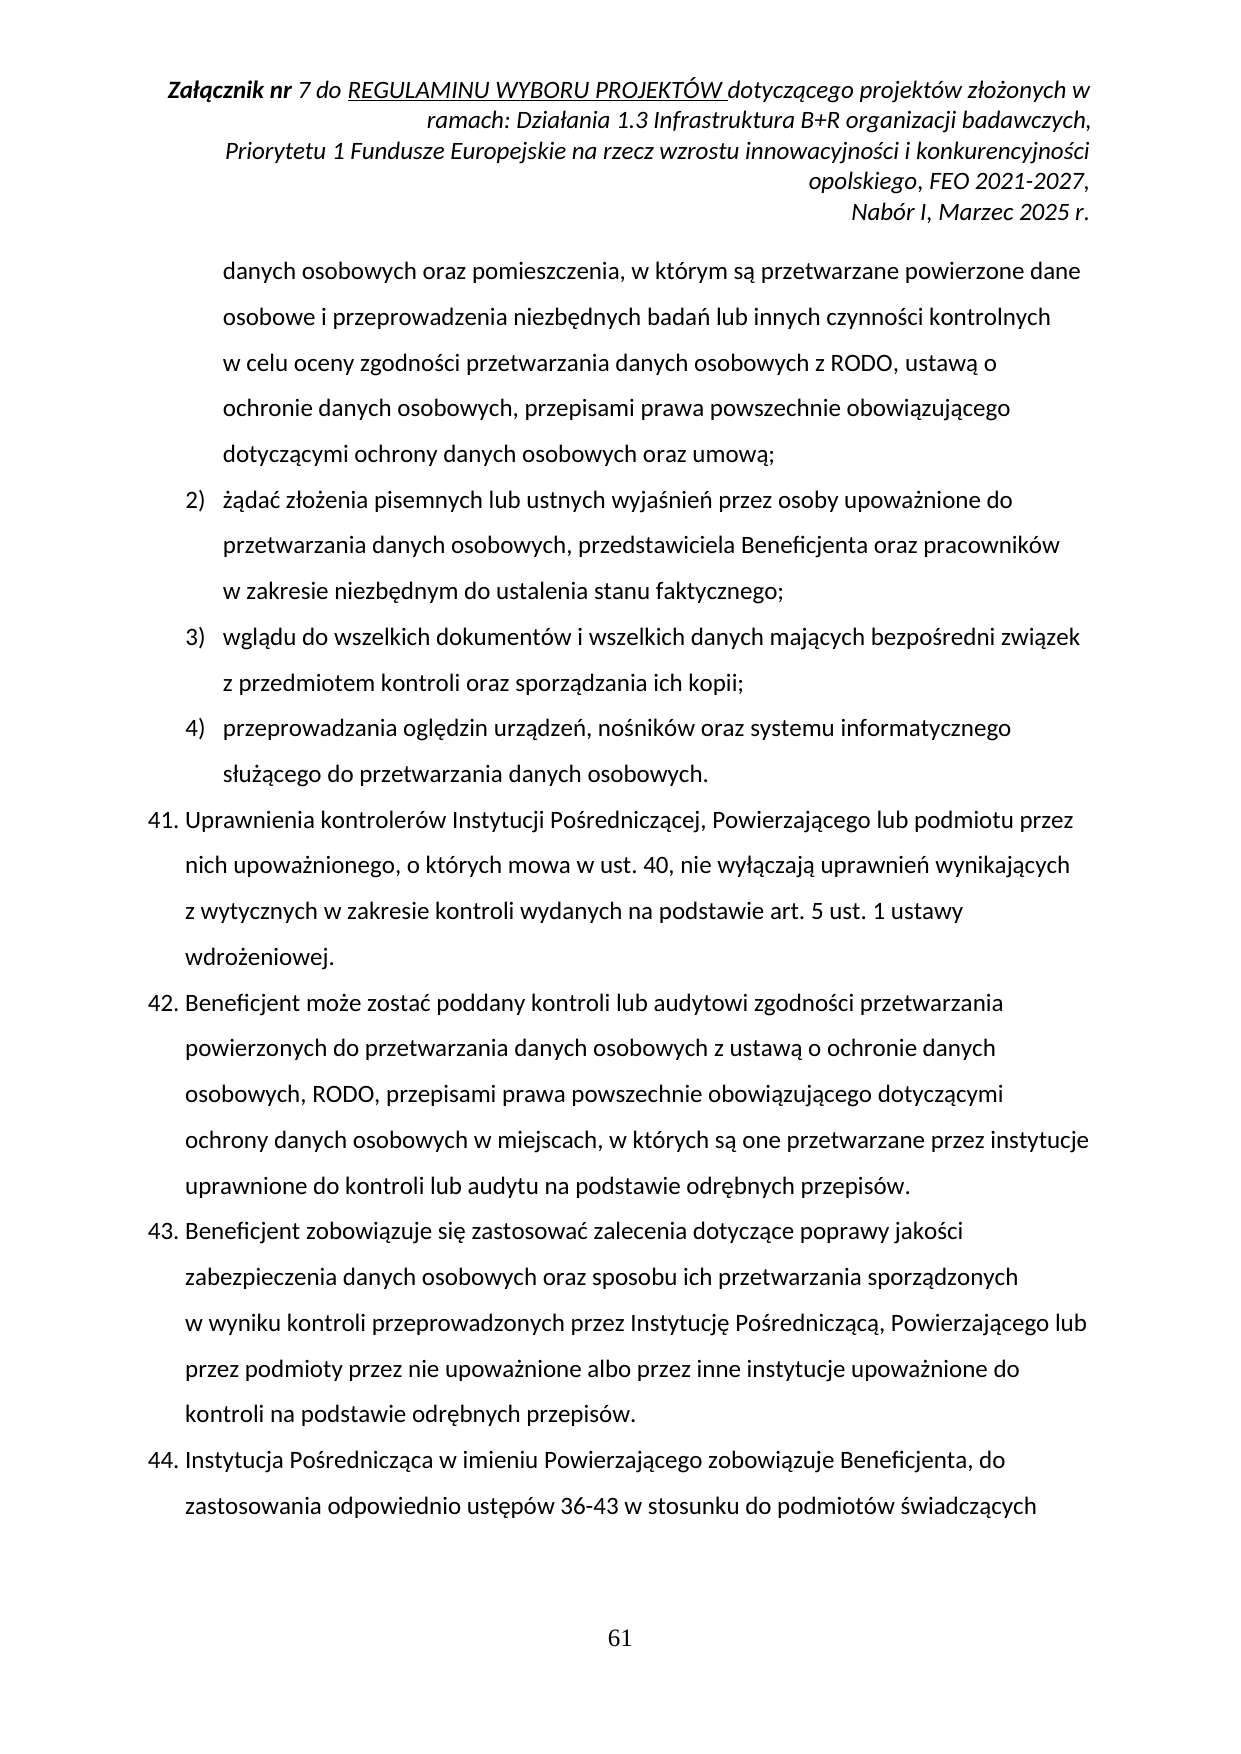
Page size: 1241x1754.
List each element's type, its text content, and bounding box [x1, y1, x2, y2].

list przeprowadzania oględzin urządzeń, nośników oraz systemu informatycznego służącego do przetwarzania danych osobowych. [185, 712, 1092, 789]
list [185, 255, 1092, 469]
list Beneficjent zobowiązuje się zastosować zalecenia dotyczące poprawy jakości zabezpieczenia danych osobowych oraz sposobu ich przetwarzania sporządzonych w wyniku kontroli przeprowadzonych przez Instytucję Pośredniczącą, Powierzającego lub przez podmioty przez nie upoważnione albo przez inne instytucje upoważnione do kontroli na podstawie odrębnych przepisów. [148, 1216, 1092, 1429]
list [148, 1444, 1092, 1520]
list żądać złożenia pisemnych lub ustnych wyjaśnień przez osoby upoważnione do przetwarzania danych osobowych, przedstawiciela Beneficjenta oraz pracowników w zakresie niezbędnym do ustalenia stanu faktycznego; [185, 484, 1092, 606]
list Beneficjent może zostać poddany kontroli lub audytowi zgodności przetwarzania powierzonych do przetwarzania danych osobowych z ustawą o ochronie danych osobowych, RODO, przepisami prawa powszechnie obowiązującego dotyczącymi ochrony danych osobowych w miejscach, w których są one przetwarzane przez instytucje uprawnione do kontroli lub audytu na podstawie odrębnych przepisów. [148, 987, 1092, 1200]
list Uprawnienia kontrolerów Instytucji Pośredniczącej, Powierzającego lub podmiotu przez nich upoważnionego, o których mowa w ust. 40, nie wyłączają uprawnień wynikających z wytycznych w zakresie kontroli wydanych na podstawie art. 5 ust. 1 ustawy wdrożeniowej. [148, 804, 1092, 972]
list wglądu do wszelkich dokumentów i wszelkich danych mających bezpośredni związek z przedmiotem kontroli oraz sporządzania ich kopii; [185, 621, 1092, 697]
